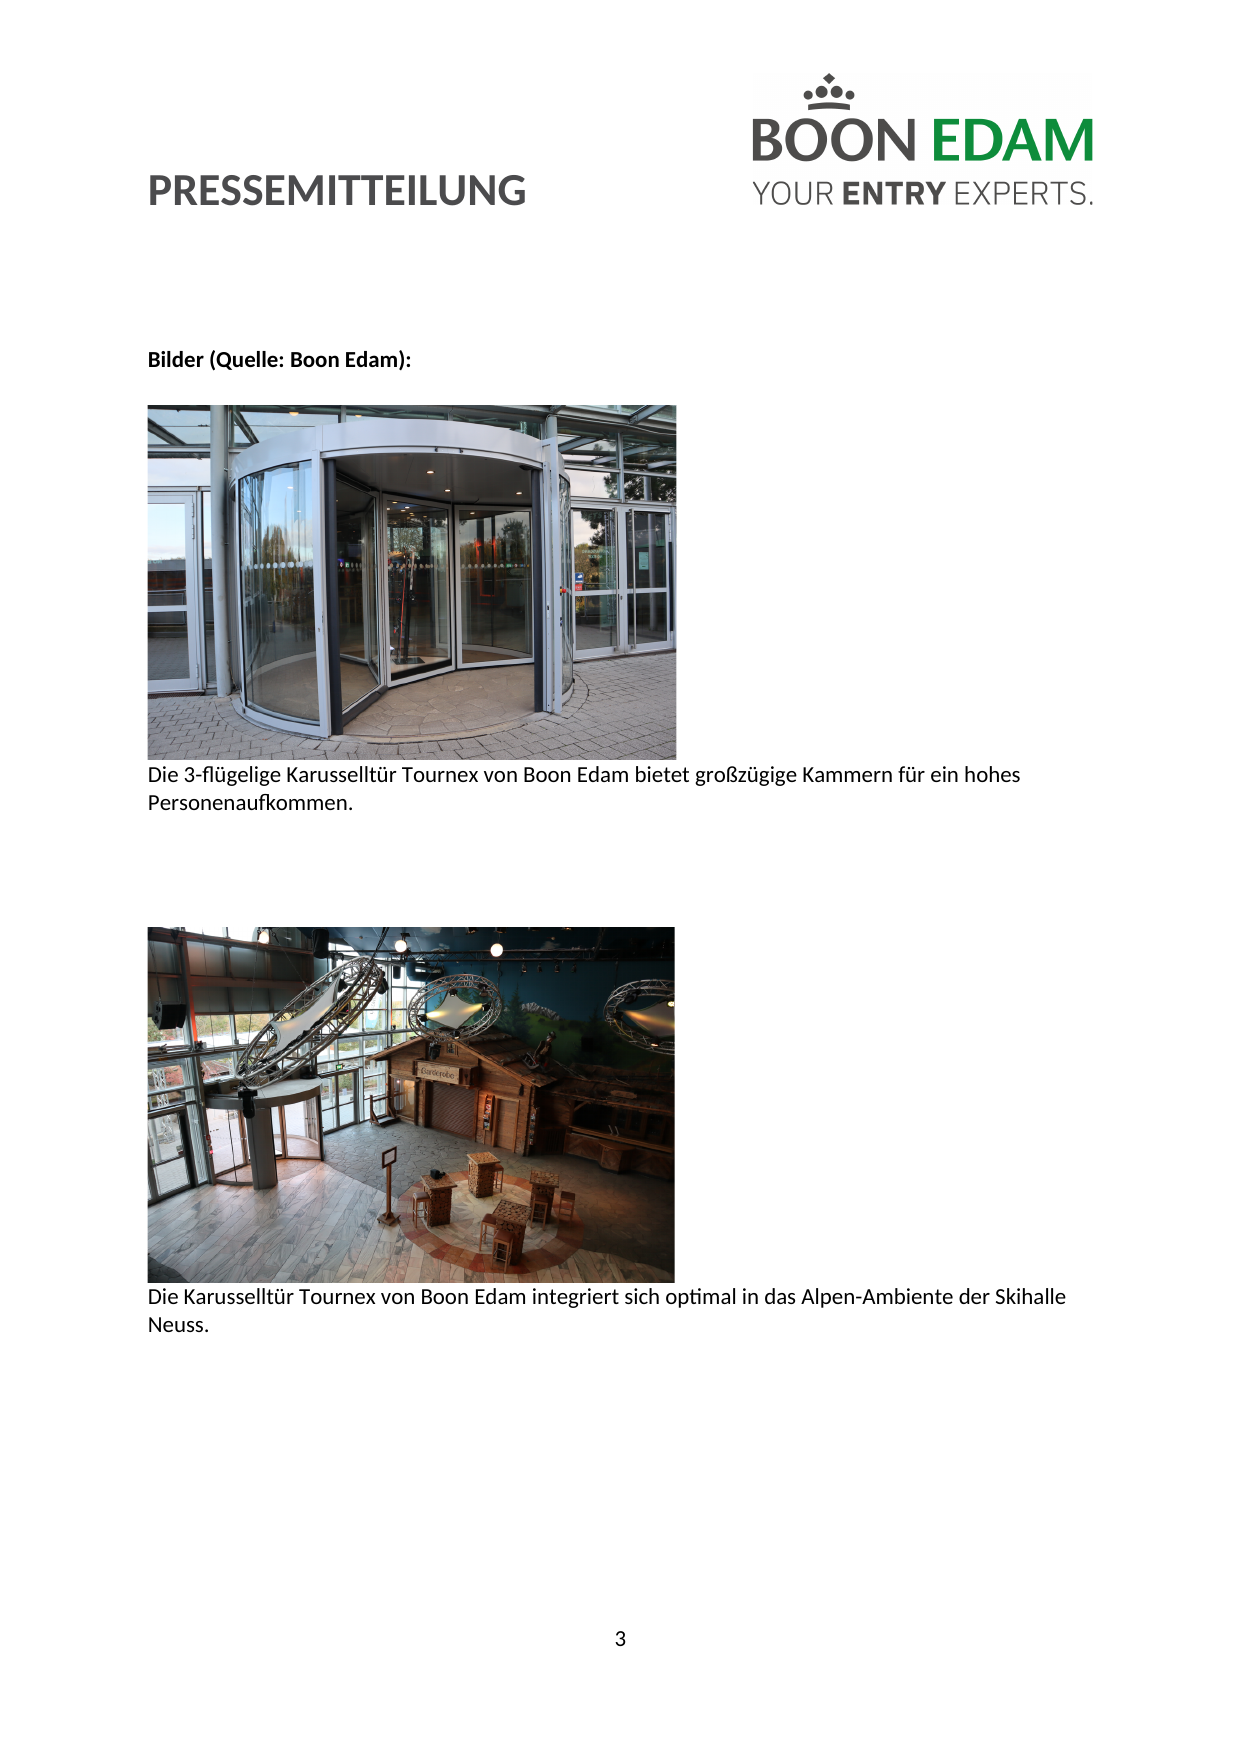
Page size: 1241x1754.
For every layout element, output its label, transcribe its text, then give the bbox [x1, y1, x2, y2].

picture [147, 927, 675, 1283]
picture [147, 405, 677, 760]
picture [752, 73, 1093, 205]
text Bilder (Quelle: Boon Edam): [148, 345, 1093, 373]
text Die Karusselltür Tournex von Boon Edam integriert sich optimal in das Alpen-Ambiente der Skihalle Neuss. [148, 1282, 1093, 1338]
text Die 3-flügelige Karusselltür Tournex von Boon Edam bietet großzügige Kammern für ein hohes Personenaufkommen. [148, 760, 1093, 816]
